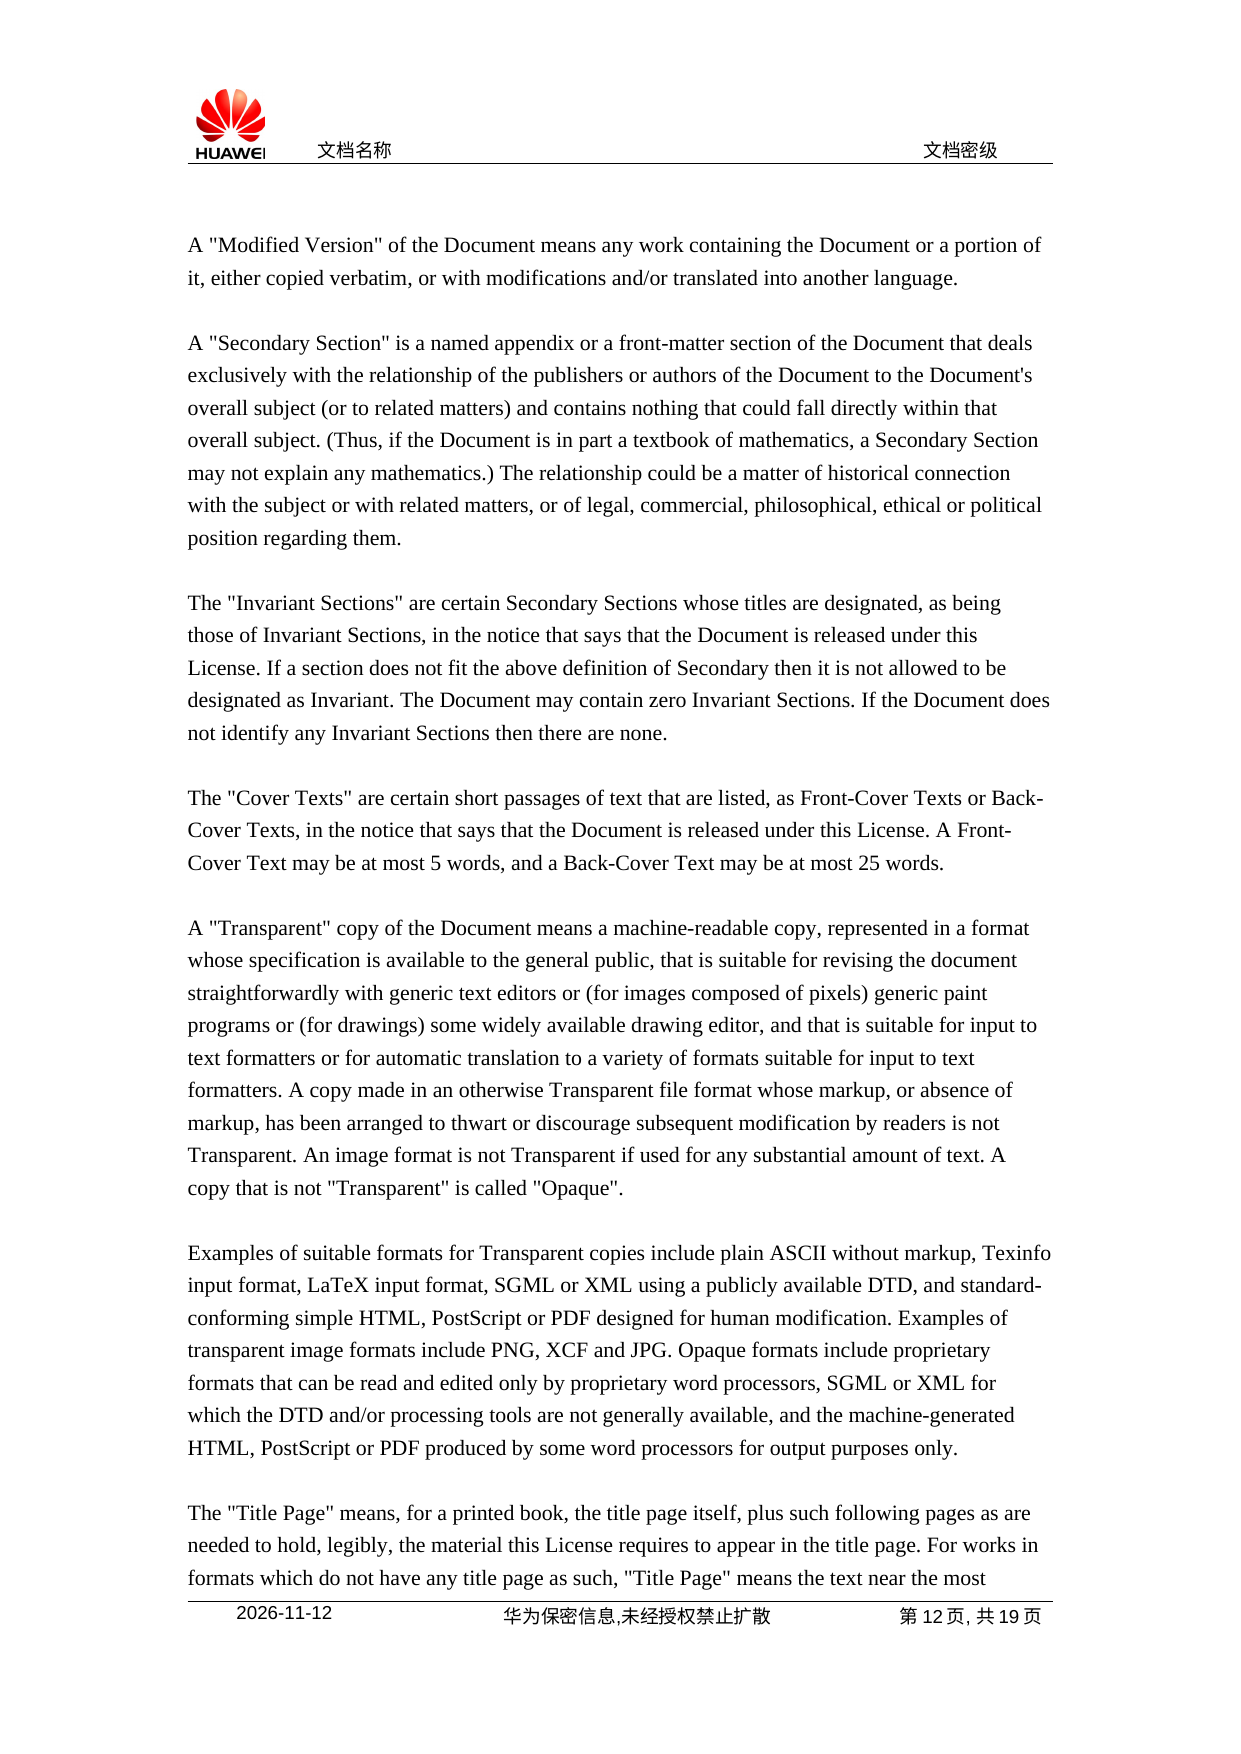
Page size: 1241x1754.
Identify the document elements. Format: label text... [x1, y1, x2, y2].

text The "Cover Texts" are certain short passages of text that are listed, as Front-Cover Texts or Back-Cover Texts, in the notice that says that the Document is released under this License. A Front-Cover Text may be at most 5 words, and a Back-Cover Text may be at most 25 words. [187, 781, 1053, 879]
picture [196, 89, 265, 159]
text A "Modified Version" of the Document means any work containing the Document or a portion of it, either copied verbatim, or with modifications and/or translated into another language. [187, 229, 1053, 294]
text A "Transparent" copy of the Document means a machine-readable copy, represented in a format whose specification is available to the general public, that is suitable for revising the document straightforwardly with generic text editors or (for images composed of pixels) generic paint programs or (for drawings) some widely available drawing editor, and that is suitable for input to text formatters or for automatic translation to a variety of formats suitable for input to text formatters. A copy made in an otherwise Transparent file format whose markup, or absence of markup, has been arranged to thwart or discourage subsequent modification by readers is not Transparent. An image format is not Transparent if used for any substantial amount of text. A copy that is not "Transparent" is called "Opaque". [187, 911, 1053, 1204]
text A "Secondary Section" is a named appendix or a front-matter section of the Document that deals exclusively with the relationship of the publishers or authors of the Document to the Document's overall subject (or to related matters) and contains nothing that could fall directly within that overall subject. (Thus, if the Document is in part a textbook of mathematics, a Secondary Section may not explain any mathematics.) The relationship could be a matter of historical connection with the subject or with related matters, or of legal, commercial, philosophical, ethical or political position regarding them. [187, 326, 1053, 554]
text The "Invariant Sections" are certain Secondary Sections whose titles are designated, as being those of Invariant Sections, in the notice that says that the Document is released under this License. If a section does not fit the above definition of Secondary then it is not allowed to be designated as Invariant. The Document may contain zero Invariant Sections. If the Document does not identify any Invariant Sections then there are none. [187, 586, 1053, 749]
text Examples of suitable formats for Transparent copies include plain ASCII without markup, Texinfo input format, LaTeX input format, SGML or XML using a publicly available DTD, and standard-conforming simple HTML, PostScript or PDF designed for human modification. Examples of transparent image formats include PNG, XCF and JPG. Opaque formats include proprietary formats that can be read and edited only by proprietary word processors, SGML or XML for which the DTD and/or processing tools are not generally available, and the machine-generated HTML, PostScript or PDF produced by some word processors for output purposes only. [187, 1236, 1053, 1464]
